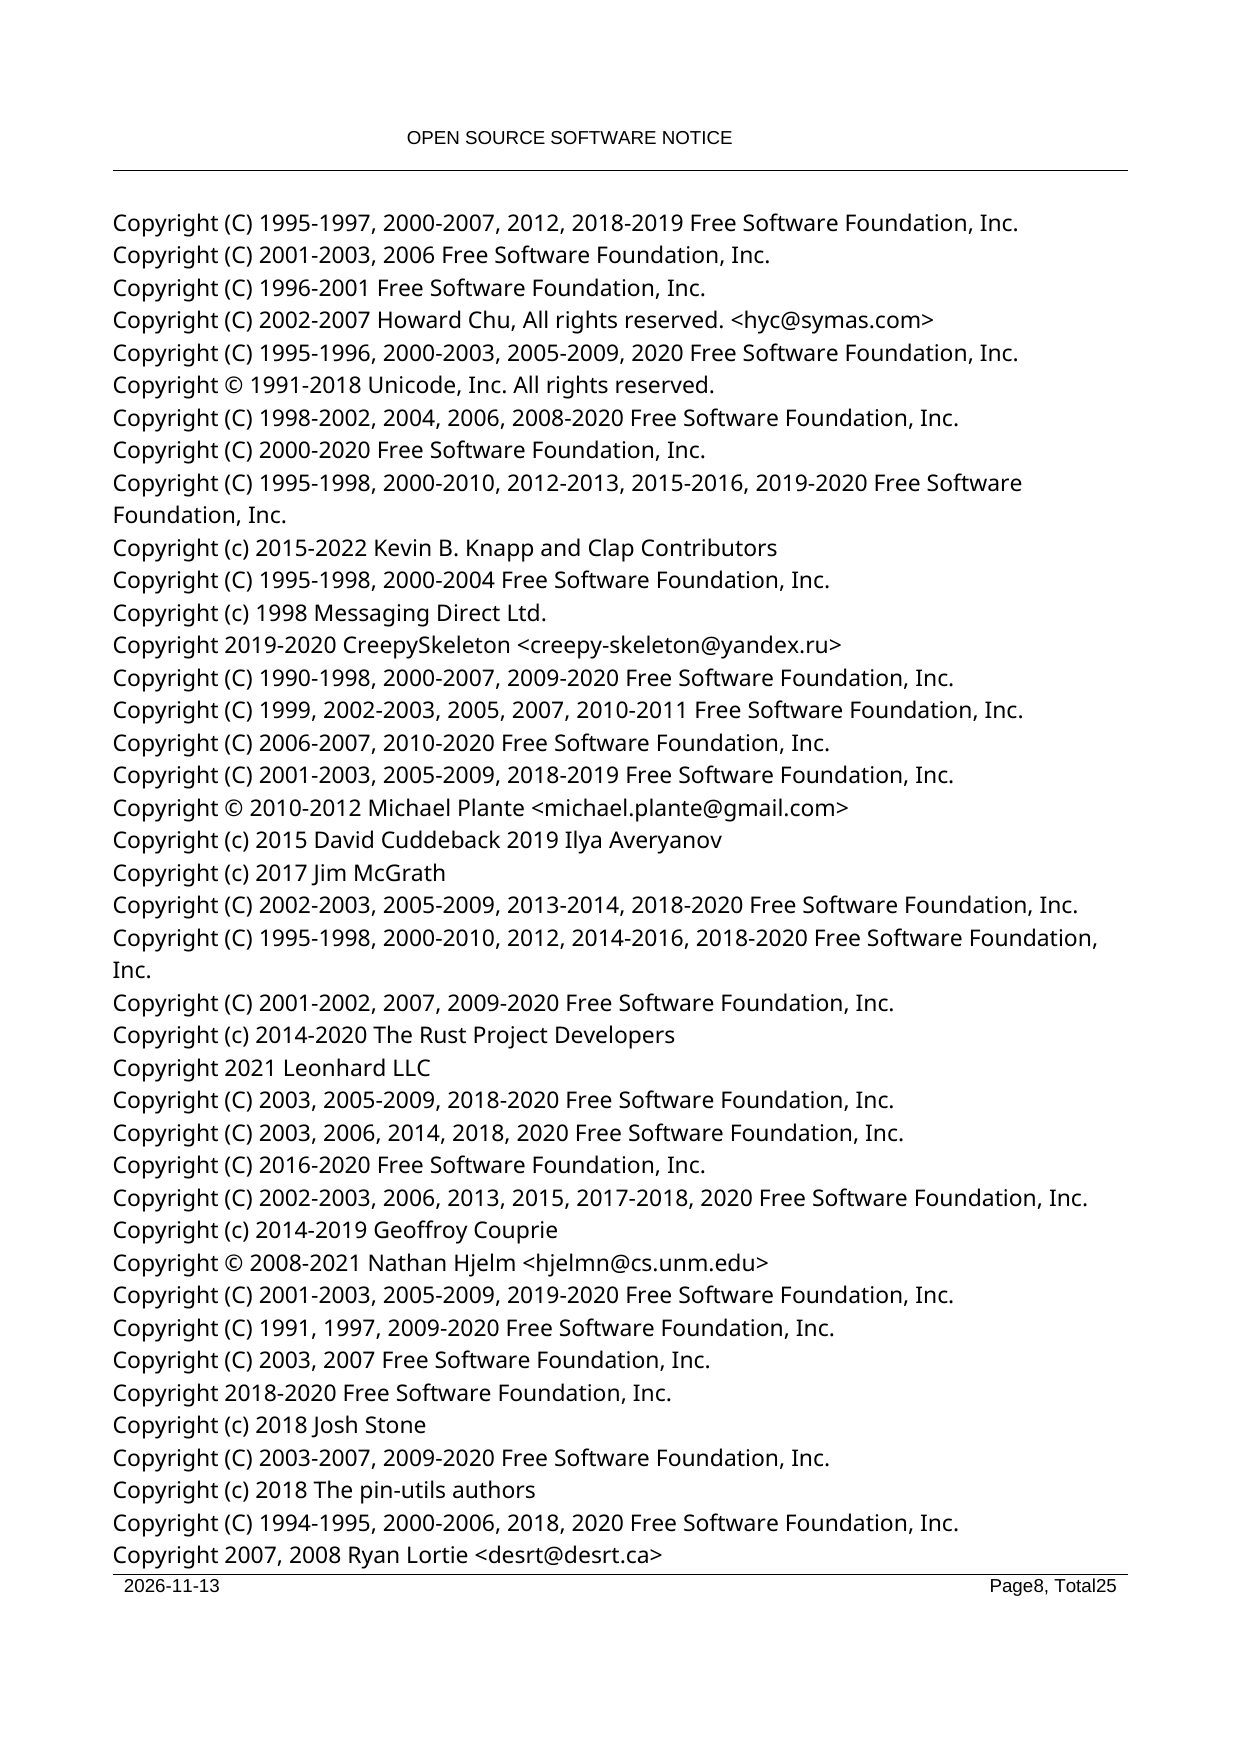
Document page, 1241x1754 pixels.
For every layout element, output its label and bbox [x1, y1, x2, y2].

text [112, 206, 1128, 1571]
